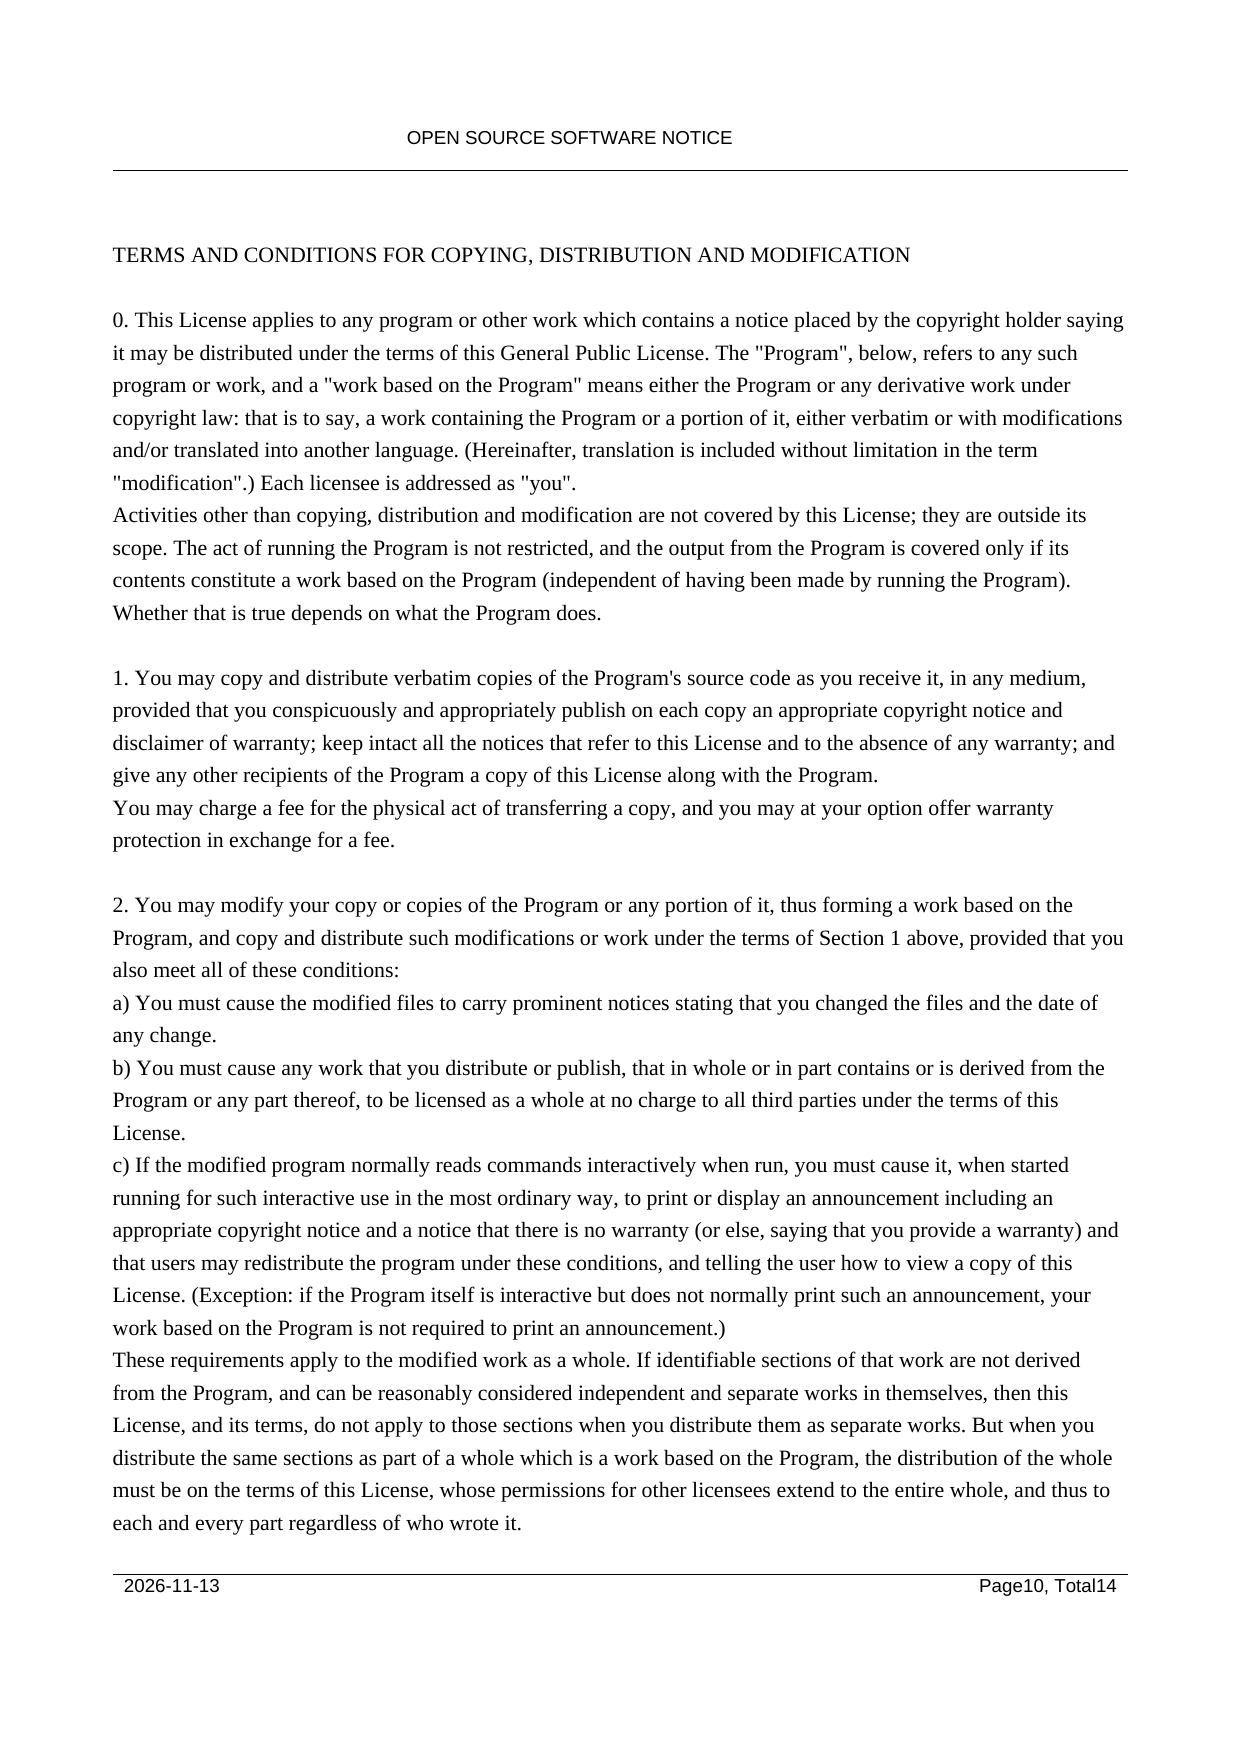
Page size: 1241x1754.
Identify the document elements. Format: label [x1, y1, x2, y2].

text [112, 206, 1128, 1539]
